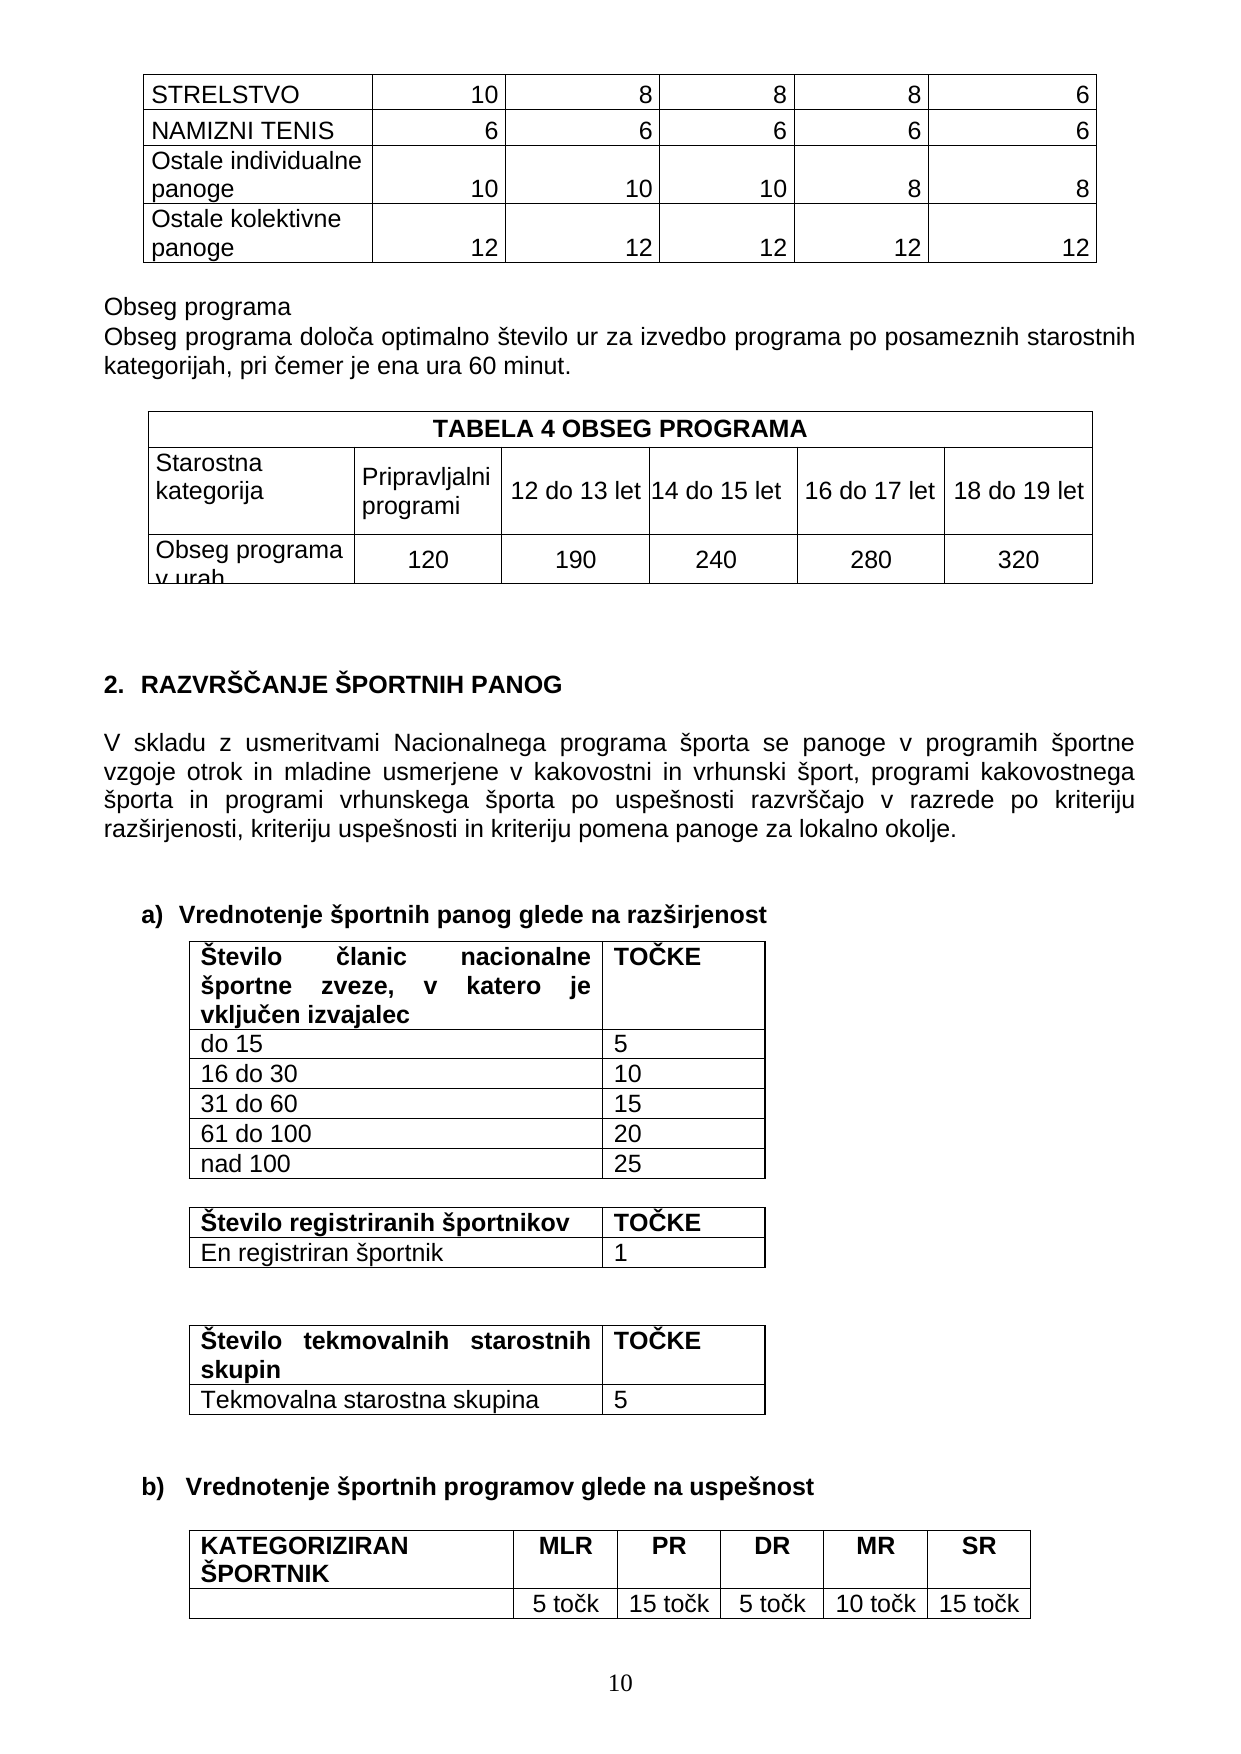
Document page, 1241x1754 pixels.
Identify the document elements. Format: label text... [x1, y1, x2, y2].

table_header MLR [514, 1531, 617, 1588]
table_cell 25 [603, 1149, 764, 1177]
table_cell 6 [929, 110, 1096, 145]
table_cell 6 [373, 110, 505, 145]
table_cell 5 točk [514, 1589, 617, 1618]
table_cell Ostale individualne panoge [144, 146, 372, 203]
table_cell 16 do 30 [190, 1059, 602, 1088]
table_header KATEGORIZIRAN ŠPORTNIK [190, 1531, 513, 1588]
table_cell 12 [506, 204, 659, 262]
table_cell 12 [929, 204, 1096, 262]
table_cell 8 [506, 75, 659, 109]
table_header Število tekmovalnih starostnih skupin [190, 1326, 602, 1384]
table_cell 8 [929, 146, 1096, 203]
table_cell 8 [660, 75, 794, 109]
table_cell 10 [373, 146, 505, 203]
table_cell 14 do 15 let [650, 448, 782, 534]
list Obseg programa [103, 292, 1137, 320]
table_header Število registriranih športnikov [190, 1208, 602, 1237]
list RAZVRŠČANJE ŠPORTNIH PANOG [103, 670, 1137, 699]
table_header MR [824, 1531, 927, 1588]
table_cell 8 [795, 146, 928, 203]
table_cell [783, 535, 797, 583]
text Obseg programa določa optimalno število ur za izvedbo programa po posameznih starostnih kategorijah, pri čemer je ena ura 60 minut. [103, 321, 1137, 380]
table_cell Obseg programa v urah [149, 535, 354, 583]
list Vrednotenje športnih programov glede na uspešnost [141, 1472, 1137, 1501]
table_cell 320 [945, 535, 1092, 583]
table_cell 6 [660, 110, 794, 145]
table_header SR [928, 1531, 1030, 1588]
table_cell NAMIZNI TENIS [144, 110, 372, 145]
table_cell 280 [798, 535, 944, 583]
table_cell 6 [795, 110, 928, 145]
table_cell Pripravljalni programi [355, 448, 501, 534]
table_header TABELA 4 OBSEG PROGRAMA [149, 412, 1092, 447]
table_cell 5 [603, 1385, 764, 1414]
table_cell 5 točk [721, 1589, 823, 1618]
table_cell Starostna kategorija [149, 448, 354, 534]
table_header PR [618, 1531, 720, 1588]
text V skladu z usmeritvami Nacionalnega programa športa se panoge v programih športne vzgoje otrok in mladine usmerjene v kakovostni in vrhunski šport, programi kakovostnega športa in programi vrhunskega športa po uspešnosti razvrščajo v razrede po kriteriju razširjenosti, kriteriju uspešnosti in kriteriju pomena panoge za lokalno okolje. [103, 728, 1137, 843]
table_cell 12 [795, 204, 928, 262]
table_cell 6 [506, 110, 659, 145]
table_cell Tekmovalna starostna skupina [190, 1385, 602, 1414]
table_cell 31 do 60 [190, 1089, 602, 1118]
table_cell 12 [660, 204, 794, 262]
table_cell 190 [502, 535, 649, 583]
table_cell 5 [603, 1030, 764, 1058]
table_cell [783, 448, 797, 534]
table_cell 15 točk [618, 1589, 720, 1618]
list Vrednotenje športnih panog glede na razširjenost [141, 900, 1137, 929]
table_cell 15 točk [928, 1589, 1030, 1618]
table_header TOČKE [603, 942, 764, 1028]
table_cell 20 [603, 1119, 764, 1148]
table_cell 10 [373, 75, 505, 109]
table_cell 61 do 100 [190, 1119, 602, 1148]
table_cell 12 do 13 let [502, 448, 649, 534]
table_cell 10 točk [824, 1589, 927, 1618]
table_cell [190, 1589, 513, 1618]
table_cell 6 [929, 75, 1096, 109]
table_cell 10 [660, 146, 794, 203]
table_cell Ostale kolektivne panoge [144, 204, 372, 262]
table_cell do 15 [190, 1030, 602, 1058]
table_cell 1 [603, 1238, 764, 1267]
table_cell 240 [650, 535, 782, 583]
table_header Število članic nacionalne športne zveze, v katero je vključen izvajalec [190, 942, 602, 1028]
table_cell 15 [603, 1089, 764, 1118]
table_header TOČKE [603, 1208, 764, 1237]
table_cell 10 [603, 1059, 764, 1088]
table_cell nad 100 [190, 1149, 602, 1177]
table_cell 10 [506, 146, 659, 203]
table_header TOČKE [603, 1326, 764, 1384]
table_cell 16 do 17 let [798, 448, 944, 534]
table_cell 120 [355, 535, 501, 583]
table_cell En registriran športnik [190, 1238, 602, 1267]
table_cell 8 [795, 75, 928, 109]
table_cell STRELSTVO [144, 75, 372, 109]
table_cell 18 do 19 let [945, 448, 1092, 534]
table_header DR [721, 1531, 823, 1588]
table_cell 12 [373, 204, 505, 262]
